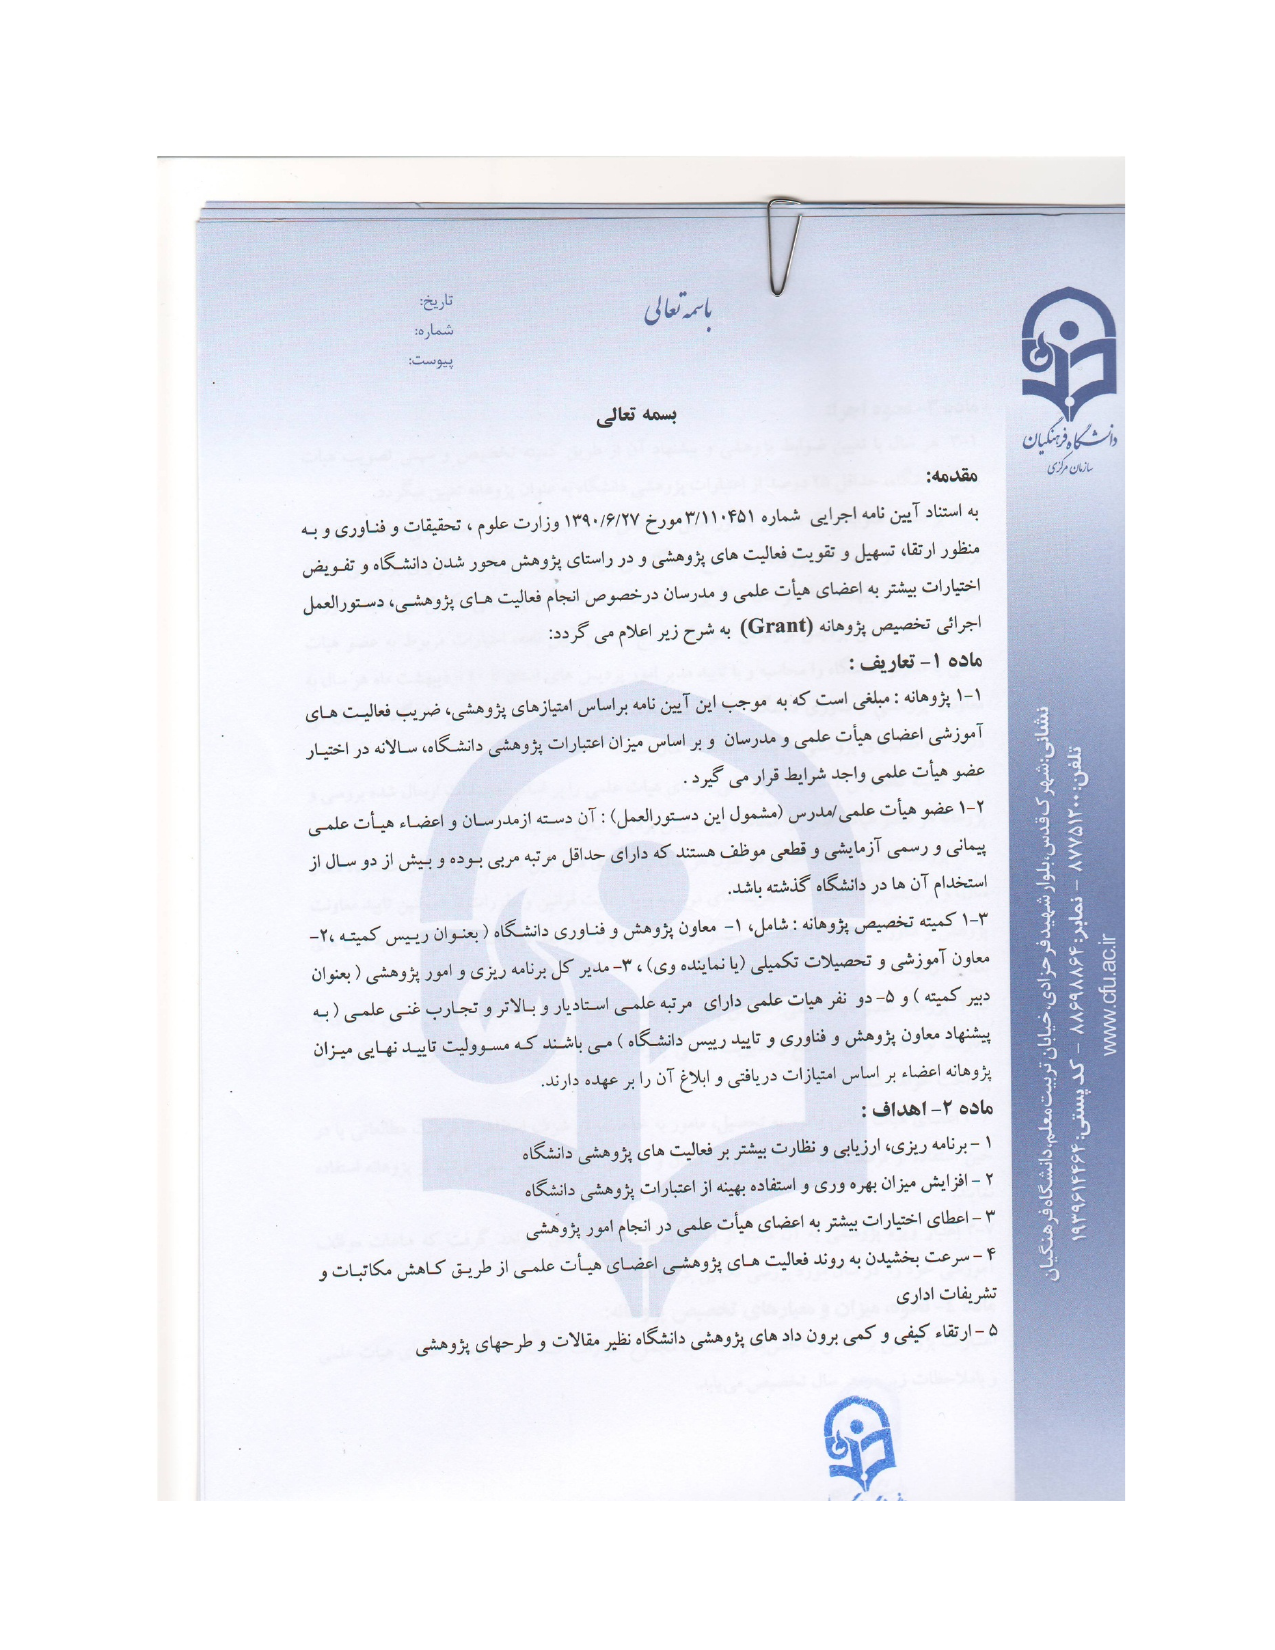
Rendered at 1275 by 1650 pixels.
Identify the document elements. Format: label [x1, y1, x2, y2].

picture [150, 150, 1125, 1501]
